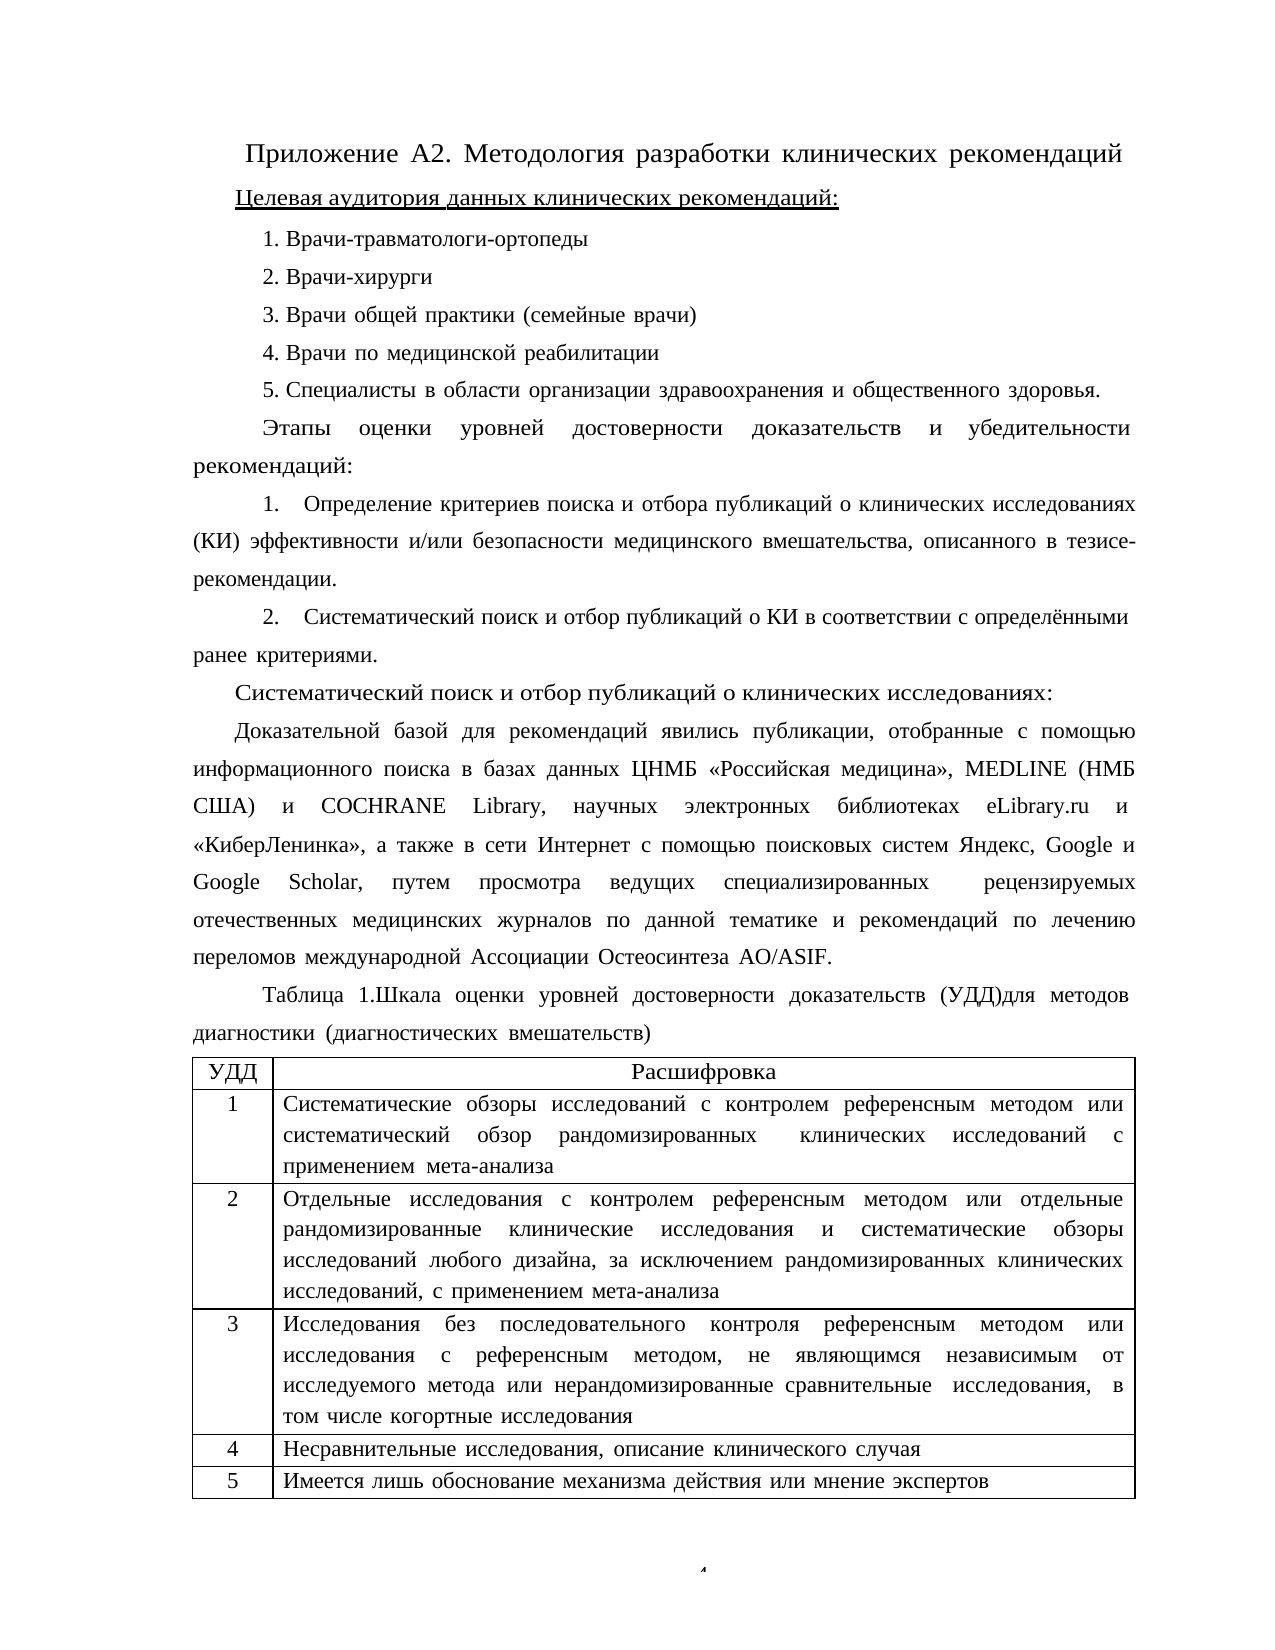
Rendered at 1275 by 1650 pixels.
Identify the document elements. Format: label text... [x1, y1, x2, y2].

table_cell 3 [193, 1310, 272, 1433]
list Врачи-травматологи-ортопеды [262, 225, 1148, 252]
table_cell 5 [193, 1467, 272, 1498]
subtitle Приложение А2. Методология разработки клинических рекомендаций [245, 137, 1148, 168]
table_cell Отдельные исследования с контролем референсным методом или отдельные рандомизированные клинические исследования и систематические обзоры исследований любого дизайна, за исключением рандомизированных клинических исследований, с применением мета-анализа [274, 1184, 1134, 1308]
table_cell 2 [193, 1184, 272, 1308]
table_header Расшифровка [274, 1058, 1134, 1089]
list Специалисты в области организации здравоохранения и общественного здоровья. [262, 376, 1148, 403]
text Доказательной базой для рекомендаций явились публикации, отобранные с помощью информационного поиска в базах данных ЦНМБ «Российская медицина», MEDLINE (НМБ США) и COCHRANE Library, научных электронных библиотеках eLibrary.ru и [193, 717, 1136, 819]
list Определение критериев поиска и отбора публикаций о клинических исследованиях (КИ) эффективности и/или безопасности медицинского вмешательства, описанного в тезисе- рекомендации. [193, 490, 1136, 592]
text Систематический поиск и отбор публикаций о клинических исследованиях: [234, 679, 1148, 706]
text «КиберЛенинка», а также в сети Интернет с помощью поисковых систем Яндекс, Google и Google Scholar, путем просмотра ведущих специализированных рецензируемых отечественных медицинских журналов по данной тематике и рекомендаций по лечению переломов международной Ассоциации Остеосинтеза AO/ASIF. [193, 831, 1136, 970]
table_cell Исследования без последовательного контроля референсным методом или исследования с референсным методом, не являющимся независимым от исследуемого метода или нерандомизированные сравнительные исследования, в том числе когортные исследования [274, 1310, 1134, 1433]
table_cell Имеется лишь обоснование механизма действия или мнение экспертов [274, 1467, 1134, 1498]
text Этапы оценки уровней достоверности доказательств и убедительности рекомендаций: [193, 414, 1136, 478]
text Целевая аудитория данных клинических рекомендаций: [235, 184, 1148, 211]
table_header УДД [193, 1058, 272, 1089]
table_cell 1 [193, 1090, 272, 1183]
list Врачи по медицинской реабилитации [262, 339, 1148, 365]
text Таблица 1.Шкала оценки уровней достоверности доказательств (УДД)для методов диагностики (диагностических вмешательств) [193, 981, 1136, 1045]
table_cell 4 [193, 1435, 272, 1466]
list Врачи-хирурги [262, 263, 1148, 289]
table_cell Несравнительные исследования, описание клинического случая [274, 1435, 1134, 1466]
list Систематический поиск и отбор публикаций о КИ в соответствии с определёнными ранее критериями. [193, 603, 1136, 667]
table_cell Систематические обзоры исследований с контролем референсным методом или систематический обзор рандомизированных клинических исследований с применением мета-анализа [274, 1090, 1134, 1183]
list Врачи общей практики (семейные врачи) [262, 301, 1148, 327]
